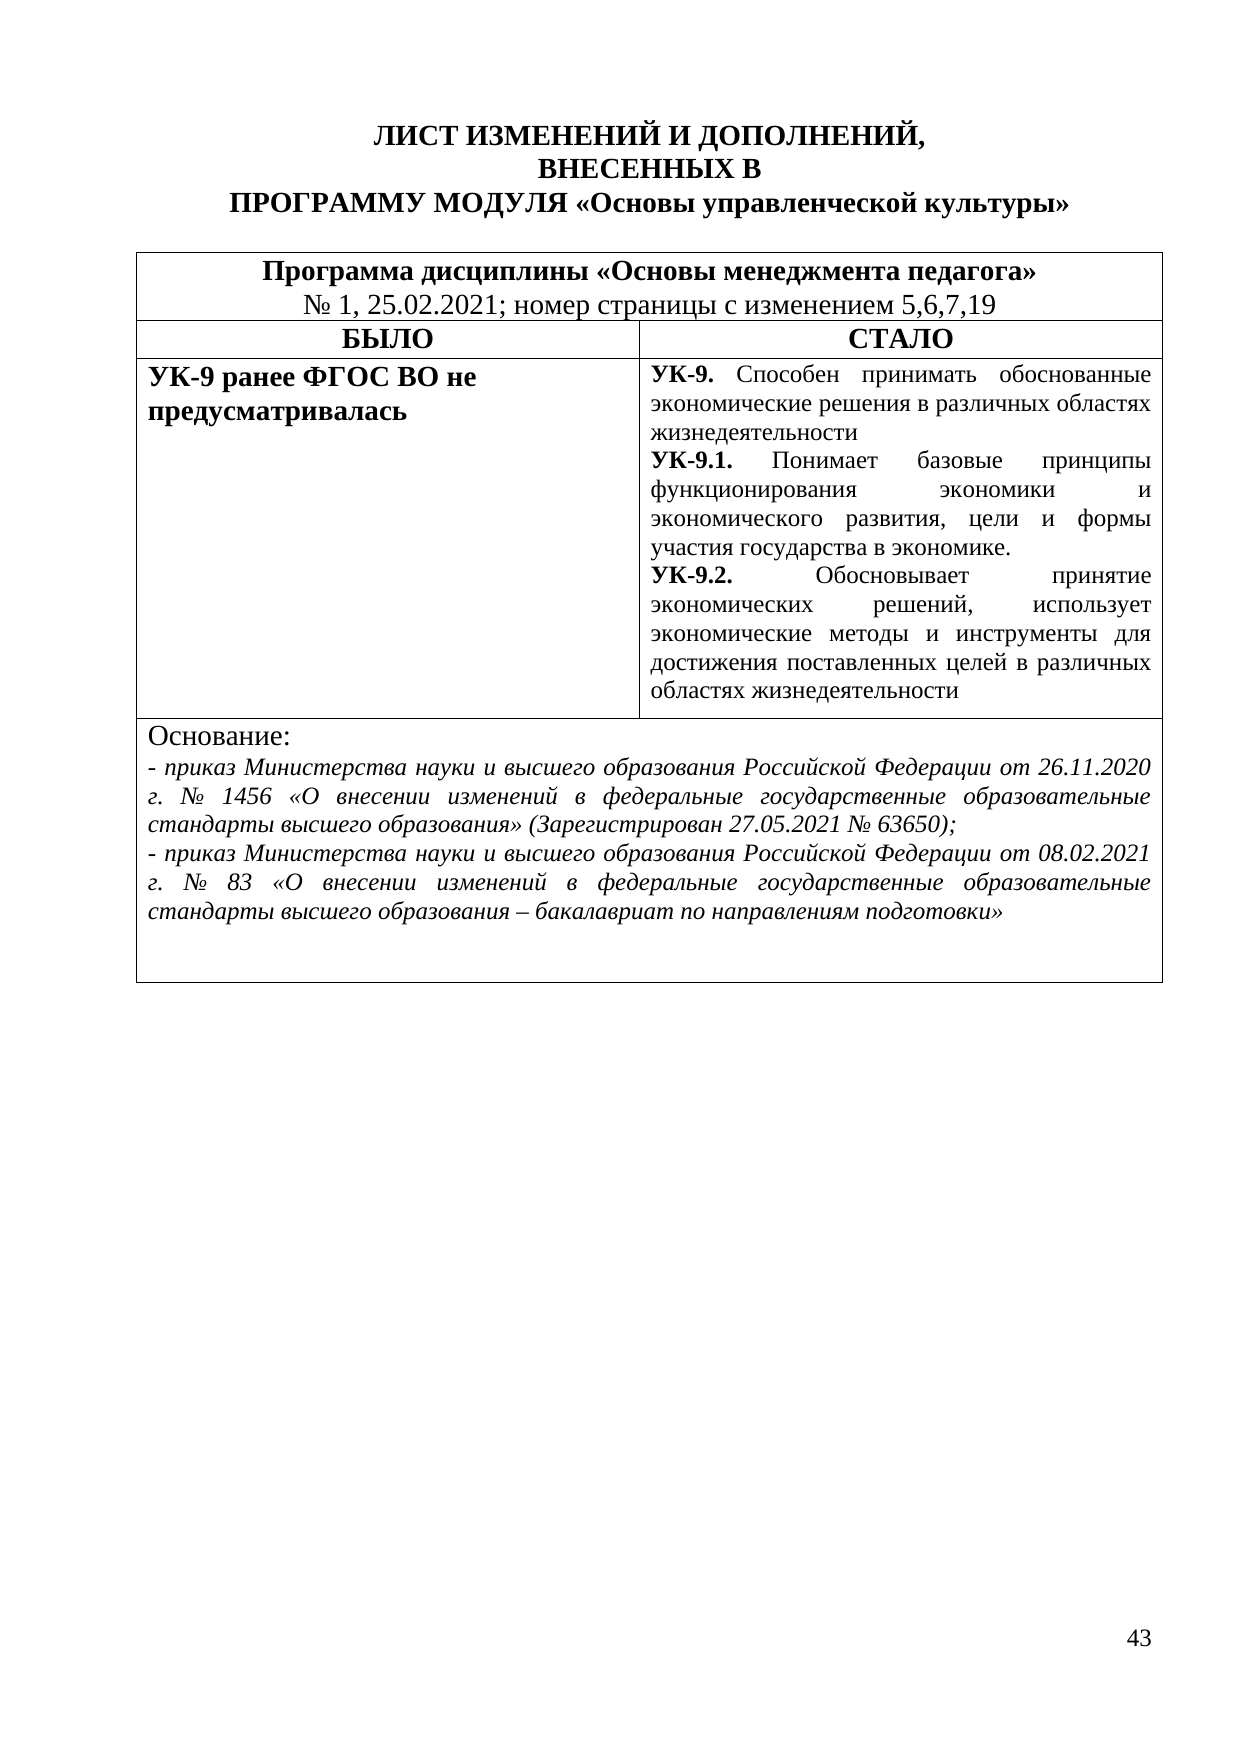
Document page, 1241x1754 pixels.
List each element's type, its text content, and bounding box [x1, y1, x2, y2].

table_header Программа дисциплины «Основы менеджмента педагога» № 1, 25.02.2021; номер страницы с изменением 5,6,7,19 [137, 253, 1162, 320]
table_cell СТАЛО [640, 321, 1162, 358]
table_cell УК-9. Способен принимать обоснованные экономические решения в различных областях жизнедеятельности УК-9.1. Понимает базовые принципы функционирования экономики и экономического развития, цели и формы участия государства в экономике. УК-9.2. Обосновывает принятие экономических решений, использует экономические методы и инструменты для достижения поставленных целей в различных областях жизнедеятельности [640, 359, 1162, 717]
table_cell БЫЛО [137, 321, 639, 358]
table_cell Основание: - приказ Министерства науки и высшего образования Российской Федерации от 26.11.2020 г. № 1456 «О внесении изменений в федеральные государственные образовательные стандарты высшего образования» (Зарегистрирован 27.05.2021 № 63650); - приказ Министерства науки и высшего образования Российской Федерации от 08.02.2021 г. № 83 «О внесении изменений в федеральные государственные образовательные стандарты высшего образования – бакалавриат по направлениям подготовки» [137, 719, 1162, 982]
text ЛИСТ ИЗМЕНЕНИЙ И ДОПОЛНЕНИЙ, [148, 118, 1152, 152]
text ВНЕСЕННЫХ В [148, 152, 1152, 185]
table_cell УК-9 ранее ФГОС ВО не предусматривалась [137, 359, 639, 717]
text ПРОГРАММУ МОДУЛЯ «Основы управленческой культуры» [148, 185, 1152, 219]
